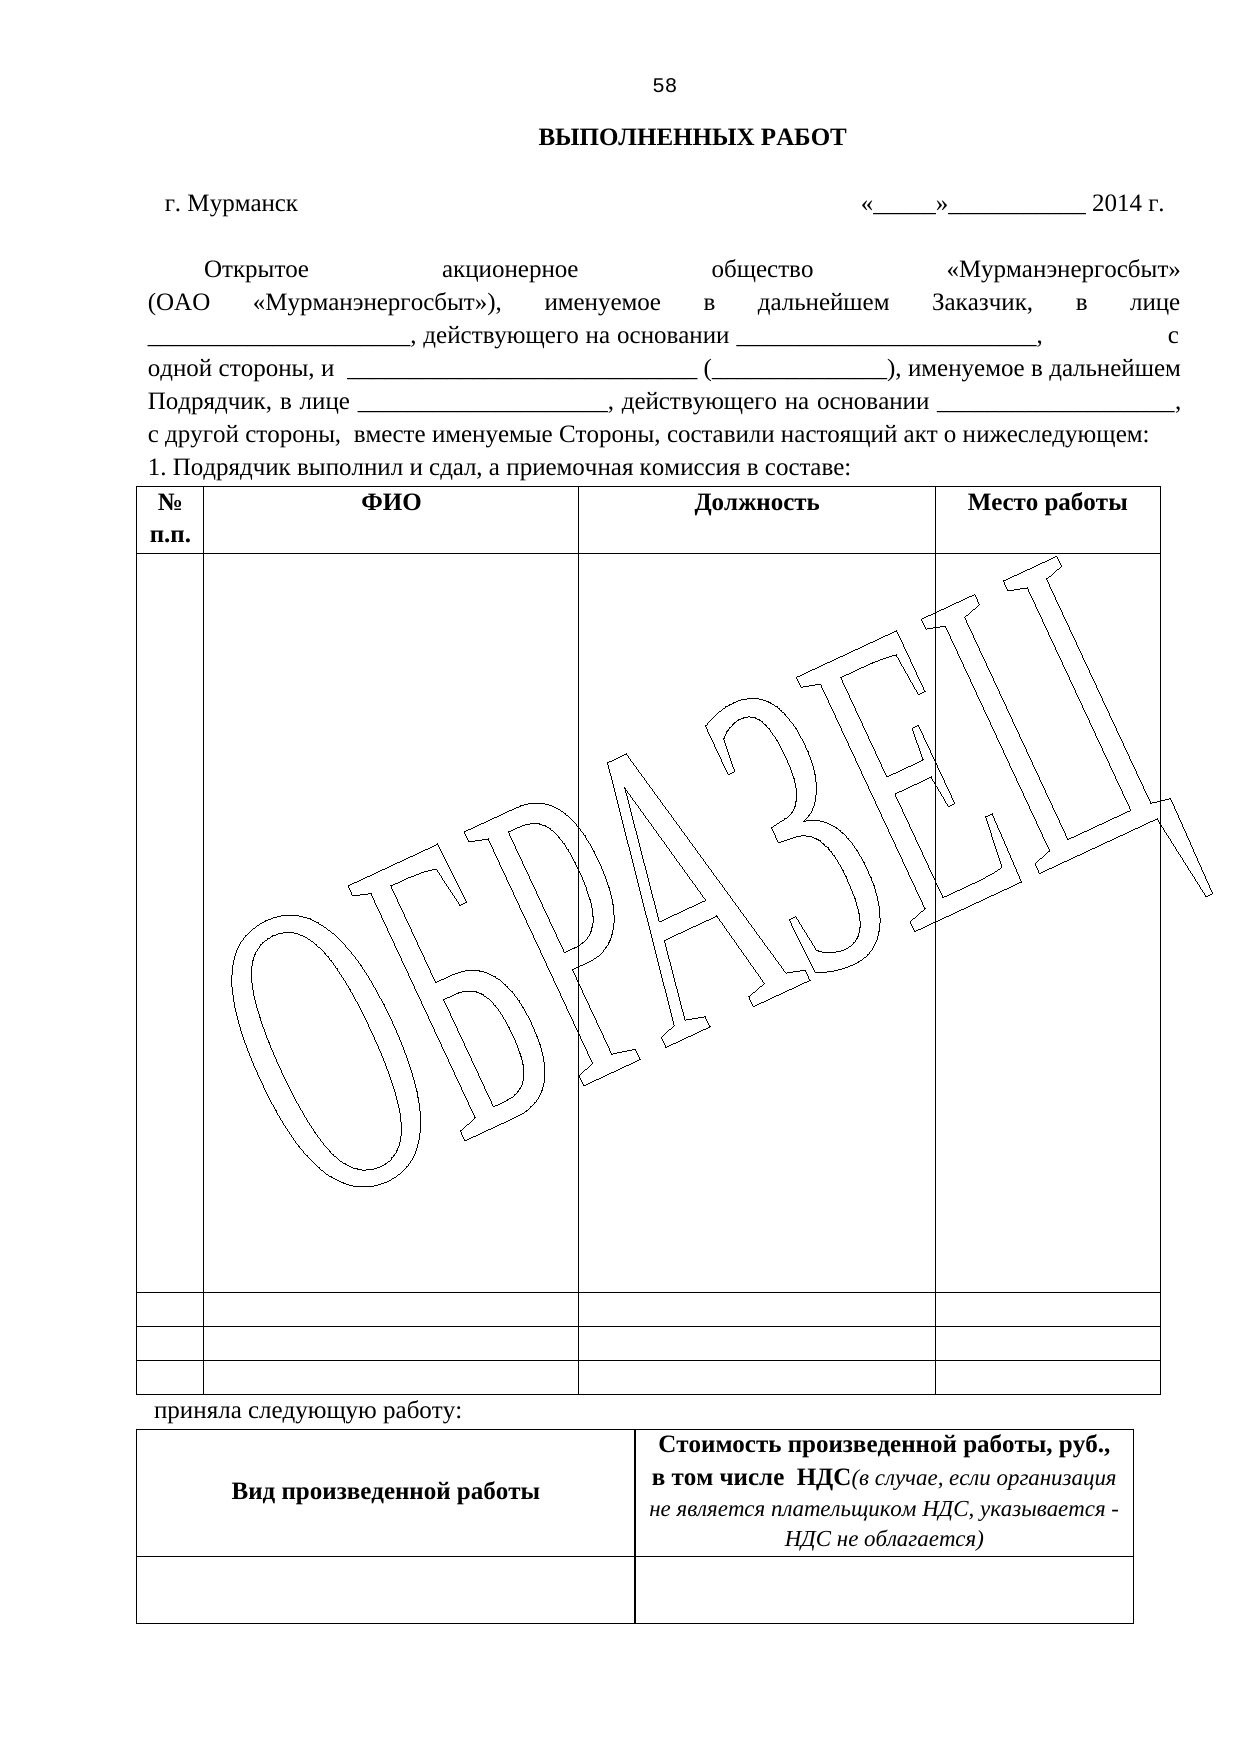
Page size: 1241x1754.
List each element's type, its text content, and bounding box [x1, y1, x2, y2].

table_cell [204, 1327, 578, 1360]
table_cell [936, 554, 1160, 1292]
text 1. Подрядчик выполнил и сдал, а приемочная комиссия в составе: [148, 452, 1181, 481]
table_header Место работы [936, 487, 1160, 553]
table_header ФИО [204, 487, 578, 553]
table_cell [204, 1361, 578, 1394]
table_cell [137, 554, 203, 1292]
table_cell [579, 1327, 935, 1360]
table_cell [936, 1361, 1160, 1394]
table_cell [579, 554, 935, 1292]
table_header Должность [579, 487, 935, 553]
table_cell [137, 1327, 203, 1360]
text приняла следующую работу: [148, 1395, 1181, 1424]
table_cell [636, 1557, 1133, 1623]
table_cell [137, 1361, 203, 1394]
table_header Стоимость произведенной работы, руб., в том числе НДС(в случае, если организация не является плательщиком НДС, указывается - НДС не облагается) [636, 1430, 1133, 1556]
table_cell [137, 1557, 634, 1623]
text ВЫПОЛНЕННЫХ РАБОТ [148, 122, 1181, 151]
table_cell [936, 1327, 1160, 1360]
text г. Мурманск «_____»___________ . [148, 188, 1181, 217]
table_header № п.п. [137, 487, 203, 553]
table_cell [204, 1293, 578, 1326]
text Открытое акционерное общество «Мурманэнергосбыт» (ОАО «Мурманэнергосбыт»), именуемое в дальнейшем Заказчик, в лице _____________________, действующего на основании ________________________, с одной стороны, и ____________________________ (______________), именуемое в дальнейшем Подрядчик, в лице ____________________, действующего на основании ___________________, с другой стороны, вместе именуемые Стороны, составили настоящий акт о нижеследующем: [148, 254, 1181, 448]
table_cell [579, 1361, 935, 1394]
table_cell [204, 554, 578, 1292]
table_cell [579, 1293, 935, 1326]
table_header Вид произведенной работы [137, 1430, 634, 1556]
table_cell [137, 1293, 203, 1326]
table_cell [936, 1293, 1160, 1326]
